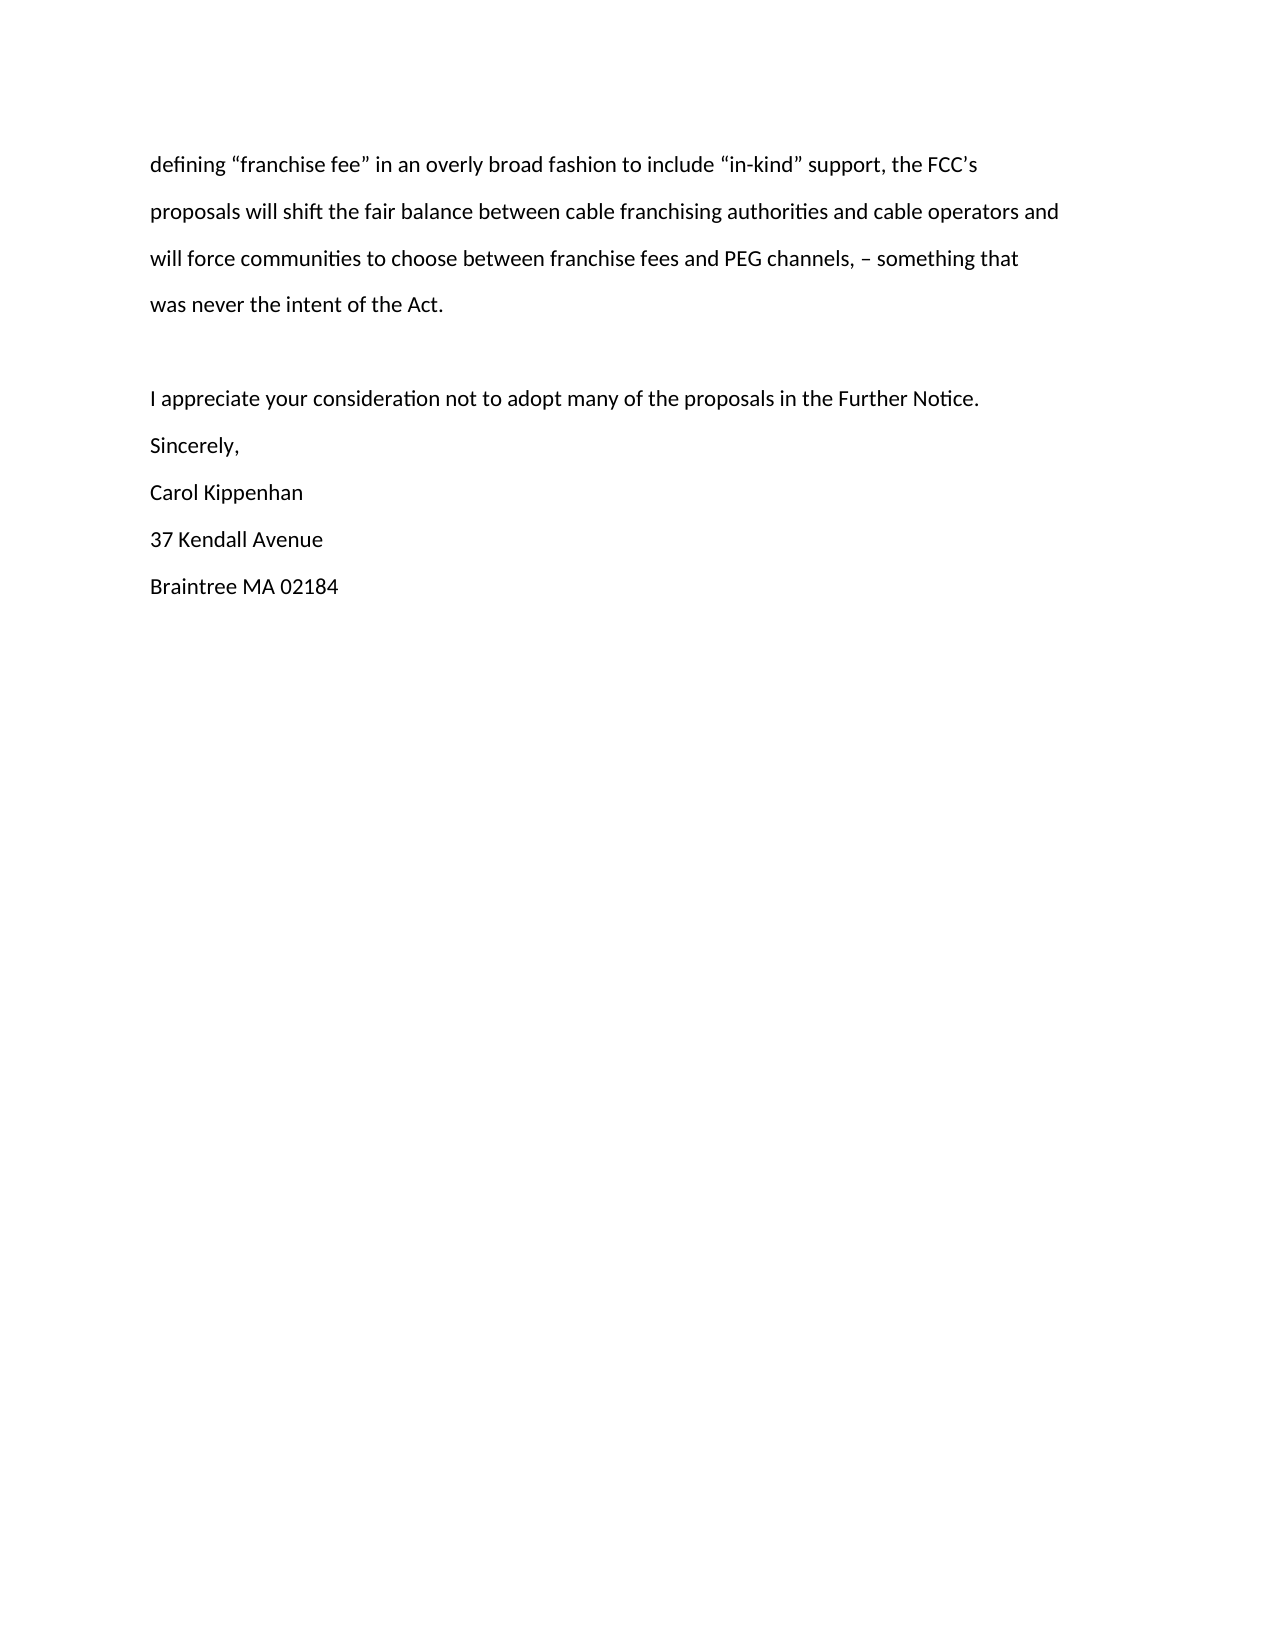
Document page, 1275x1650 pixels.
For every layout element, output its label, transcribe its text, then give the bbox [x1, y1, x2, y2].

text 37 Kendall Avenue [150, 525, 1125, 553]
text I appreciate your consideration not to adopt many of the proposals in the Further Notice. [150, 384, 1125, 412]
text Braintree MA 02184 [150, 572, 1125, 600]
text was never the intent of the Act. [150, 291, 1125, 319]
text defining “franchise fee” in an overly broad fashion to include “in-kind” support, the FCC’s [150, 150, 1125, 178]
text Sincerely, [150, 431, 1125, 459]
text Carol Kippenhan [150, 478, 1125, 506]
text proposals will shift the fair balance between cable franchising authorities and cable operators and [150, 197, 1125, 225]
text will force communities to choose between franchise fees and PEG channels, – something that [150, 244, 1125, 272]
